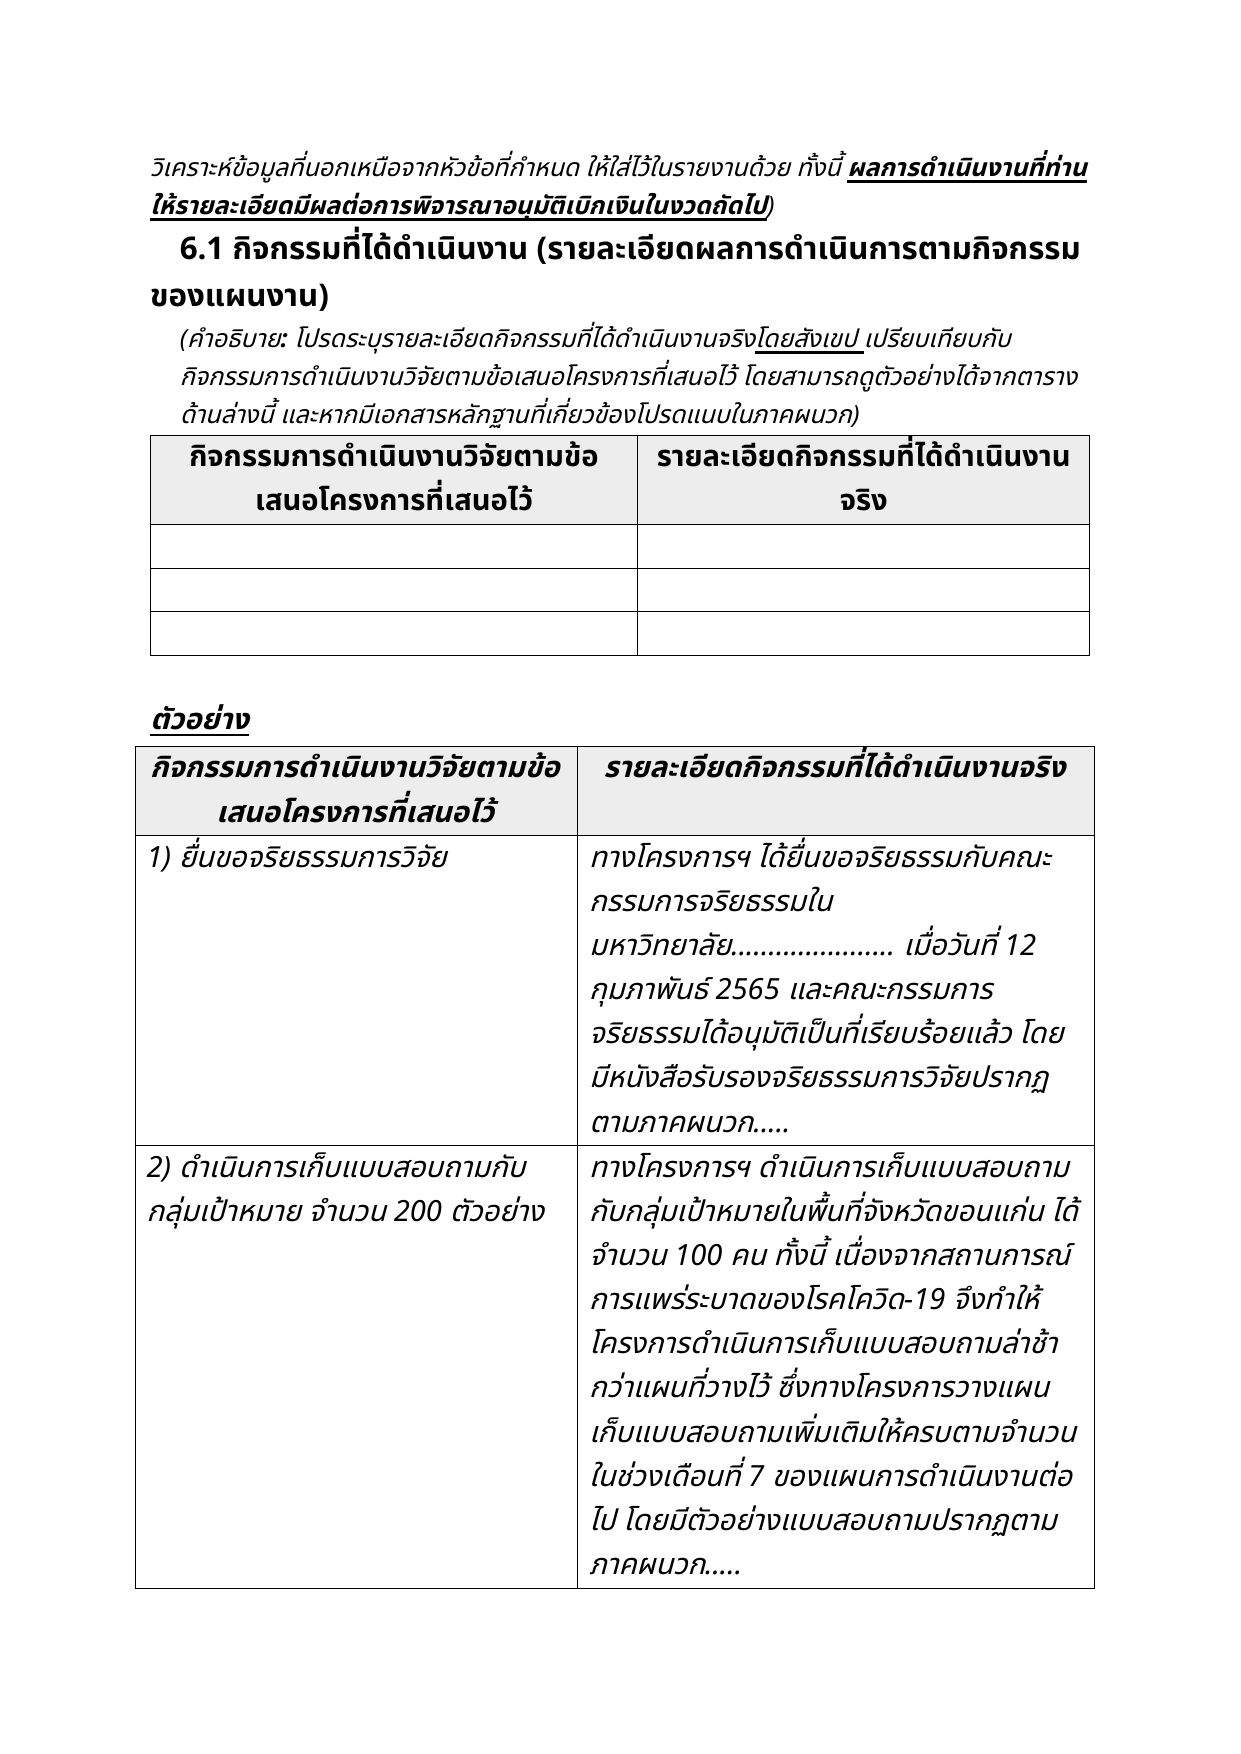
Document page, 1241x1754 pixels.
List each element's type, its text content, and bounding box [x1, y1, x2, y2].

table_cell [638, 569, 1089, 611]
table_cell 2) ดำเนินการเก็บแบบสอบถามกับกลุ่มเป้าหมาย จำนวน 200 ตัวอย่าง [136, 1146, 577, 1588]
table_cell ทางโครงการฯ ดำเนินการเก็บแบบสอบถามกับกลุ่มเป้าหมายในพื้นที่จังหวัดขอนแก่น ได้จำนวน 100 คน ทั้งนี้ เนื่องจากสถานการณ์การแพร่ระบาดของโรคโควิด-19 จึงทำให้โครงการดำเนินการเก็บแบบสอบถามล่าช้ากว่าแผนที่วางไว้ ซึ่งทางโครงการวางแผนเก็บแบบสอบถามเพิ่มเติมให้ครบตามจำนวนในช่วงเดือนที่ 7 ของแผนการดำเนินงานต่อไป โดยมีตัวอย่างแบบสอบถามปรากฏตามภาคผนวก..... [578, 1146, 1094, 1588]
table_header กิจกรรมการดำเนินงานวิจัยตามข้อเสนอโครงการที่เสนอไว้ [151, 436, 637, 524]
text (คำอธิบาย: โปรดระบุรายละเอียดกิจกรรมที่ได้ดำเนินงานจริงโดยสังเขป เปรียบเทียบกับกิจกรรมการดำเนินงานวิจัยตามข้อเสนอโครงการที่เสนอไว้ โดยสามารถดูตัวอย่างได้จากตารางด้านล่างนี้ และหากมีเอกสารหลักฐานที่เกี่ยวข้องโปรดแนบในภาคผนวก) [179, 321, 1090, 435]
table_header รายละเอียดกิจกรรมที่ได้ดำเนินงานจริง [638, 436, 1089, 524]
table_cell [638, 525, 1089, 567]
table_cell ทางโครงการฯ ได้ยื่นขอจริยธรรมกับคณะกรรมการจริยธรรมในมหาวิทยาลัย...................... เมื่อวันที่ 12 กุมภาพันธ์ 2565 และคณะกรรมการจริยธรรมได้อนุมัติเป็นที่เรียบร้อยแล้ว โดยมีหนังสือรับรองจริยธรรมการวิจัยปรากฏตามภาคผนวก..... [578, 836, 1094, 1145]
table_cell [638, 612, 1089, 655]
table_cell [151, 612, 637, 655]
table_header รายละเอียดกิจกรรมที่ได้ดำเนินงานจริง [578, 747, 1094, 835]
table_cell [151, 569, 637, 611]
table_cell 1) ยื่นขอจริยธรรมการวิจัย [136, 836, 577, 1145]
table_header กิจกรรมการดำเนินงานวิจัยตามข้อเสนอโครงการที่เสนอไว้ [136, 747, 577, 835]
text 6.1 กิจกรรมที่ได้ดำเนินงาน (รายละเอียดผลการดำเนินการตามกิจกรรมของแผนงาน) [150, 226, 1090, 321]
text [150, 150, 1090, 226]
table_cell [151, 525, 637, 567]
text ตัวอย่าง [150, 698, 1090, 742]
